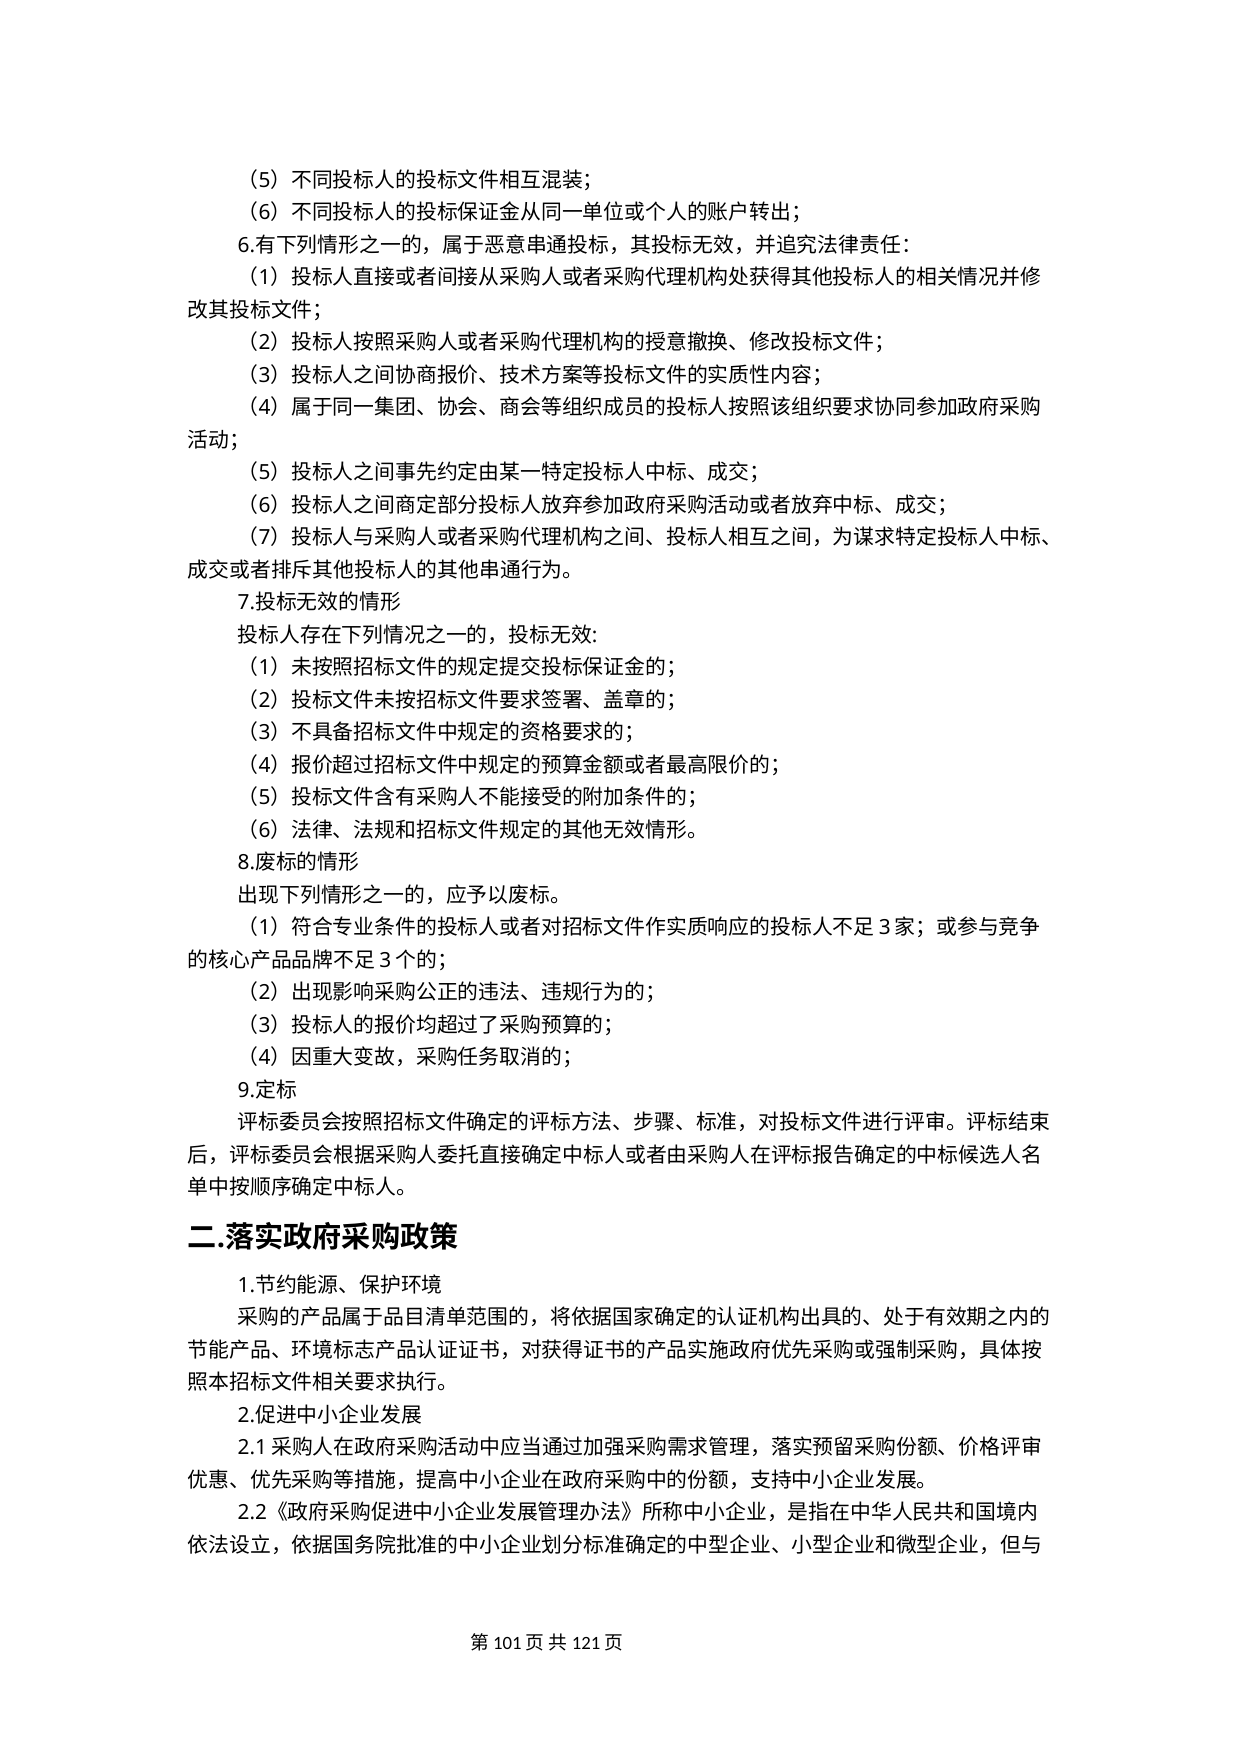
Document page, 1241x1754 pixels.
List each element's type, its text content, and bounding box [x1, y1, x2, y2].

text （4）属于同一集团、协会、商会等组织成员的投标人按照该组织要求协同参加政府采购活动； [187, 389, 1053, 454]
text （6）法律、法规和招标文件规定的其他无效情形。 [187, 812, 1053, 844]
text 采购的产品属于品目清单范围的，将依据国家确定的认证机构出具的、处于有效期之内的节能产品、环境标志产品认证证书，对获得证书的产品实施政府优先采购或强制采购，具体按照本招标文件相关要求执行。 [187, 1299, 1053, 1397]
text （4）因重大变故，采购任务取消的； [187, 1039, 1053, 1072]
text 8.废标的情形 [187, 844, 1053, 877]
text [187, 1494, 1053, 1559]
text （1）未按照招标文件的规定提交投标保证金的； [187, 649, 1053, 682]
text （5）不同投标人的投标文件相互混装； [187, 162, 1053, 194]
text （4）报价超过招标文件中规定的预算金额或者最高限价的； [187, 747, 1053, 779]
text （2）出现影响采购公正的违法、违规行为的； [187, 974, 1053, 1007]
text （2）投标文件未按招标文件要求签署、盖章的； [187, 682, 1053, 714]
text 9.定标 [187, 1072, 1053, 1104]
text 6.有下列情形之一的，属于恶意串通投标，其投标无效，并追究法律责任： [187, 227, 1053, 259]
text 二.落实政府采购政策 [187, 1202, 1053, 1267]
text （6）投标人之间商定部分投标人放弃参加政府采购活动或者放弃中标、成交； [187, 487, 1053, 519]
text 2.促进中小企业发展 [187, 1397, 1053, 1429]
text 2.1采购人在政府采购活动中应当通过加强采购需求管理，落实预留采购份额、价格评审优惠、优先采购等措施，提高中小企业在政府采购中的份额，支持中小企业发展。 [187, 1429, 1053, 1494]
text （7）投标人与采购人或者采购代理机构之间、投标人相互之间，为谋求特定投标人中标、成交或者排斥其他投标人的其他串通行为。 [187, 519, 1053, 584]
text （5）投标文件含有采购人不能接受的附加条件的； [187, 779, 1053, 812]
text （2）投标人按照采购人或者采购代理机构的授意撤换、修改投标文件； [187, 324, 1053, 357]
text （1）符合专业条件的投标人或者对招标文件作实质响应的投标人不足3家；或参与竞争的核心产品品牌不足3个的； [187, 909, 1053, 974]
text （3）投标人的报价均超过了采购预算的； [187, 1007, 1053, 1039]
text （5）投标人之间事先约定由某一特定投标人中标、成交； [187, 454, 1053, 487]
text （6）不同投标人的投标保证金从同一单位或个人的账户转出； [187, 194, 1053, 227]
text （1）投标人直接或者间接从采购人或者采购代理机构处获得其他投标人的相关情况并修改其投标文件； [187, 259, 1053, 324]
text （3）不具备招标文件中规定的资格要求的； [187, 714, 1053, 747]
text 评标委员会按照招标文件确定的评标方法、步骤、标准，对投标文件进行评审。评标结束后，评标委员会根据采购人委托直接确定中标人或者由采购人在评标报告确定的中标候选人名单中按顺序确定中标人。 [187, 1104, 1053, 1202]
text （3）投标人之间协商报价、技术方案等投标文件的实质性内容； [187, 357, 1053, 389]
text 1.节约能源、保护环境 [187, 1267, 1053, 1299]
text 投标人存在下列情况之一的，投标无效: [187, 617, 1053, 649]
text 7.投标无效的情形 [187, 584, 1053, 617]
text 出现下列情形之一的，应予以废标。 [187, 877, 1053, 909]
